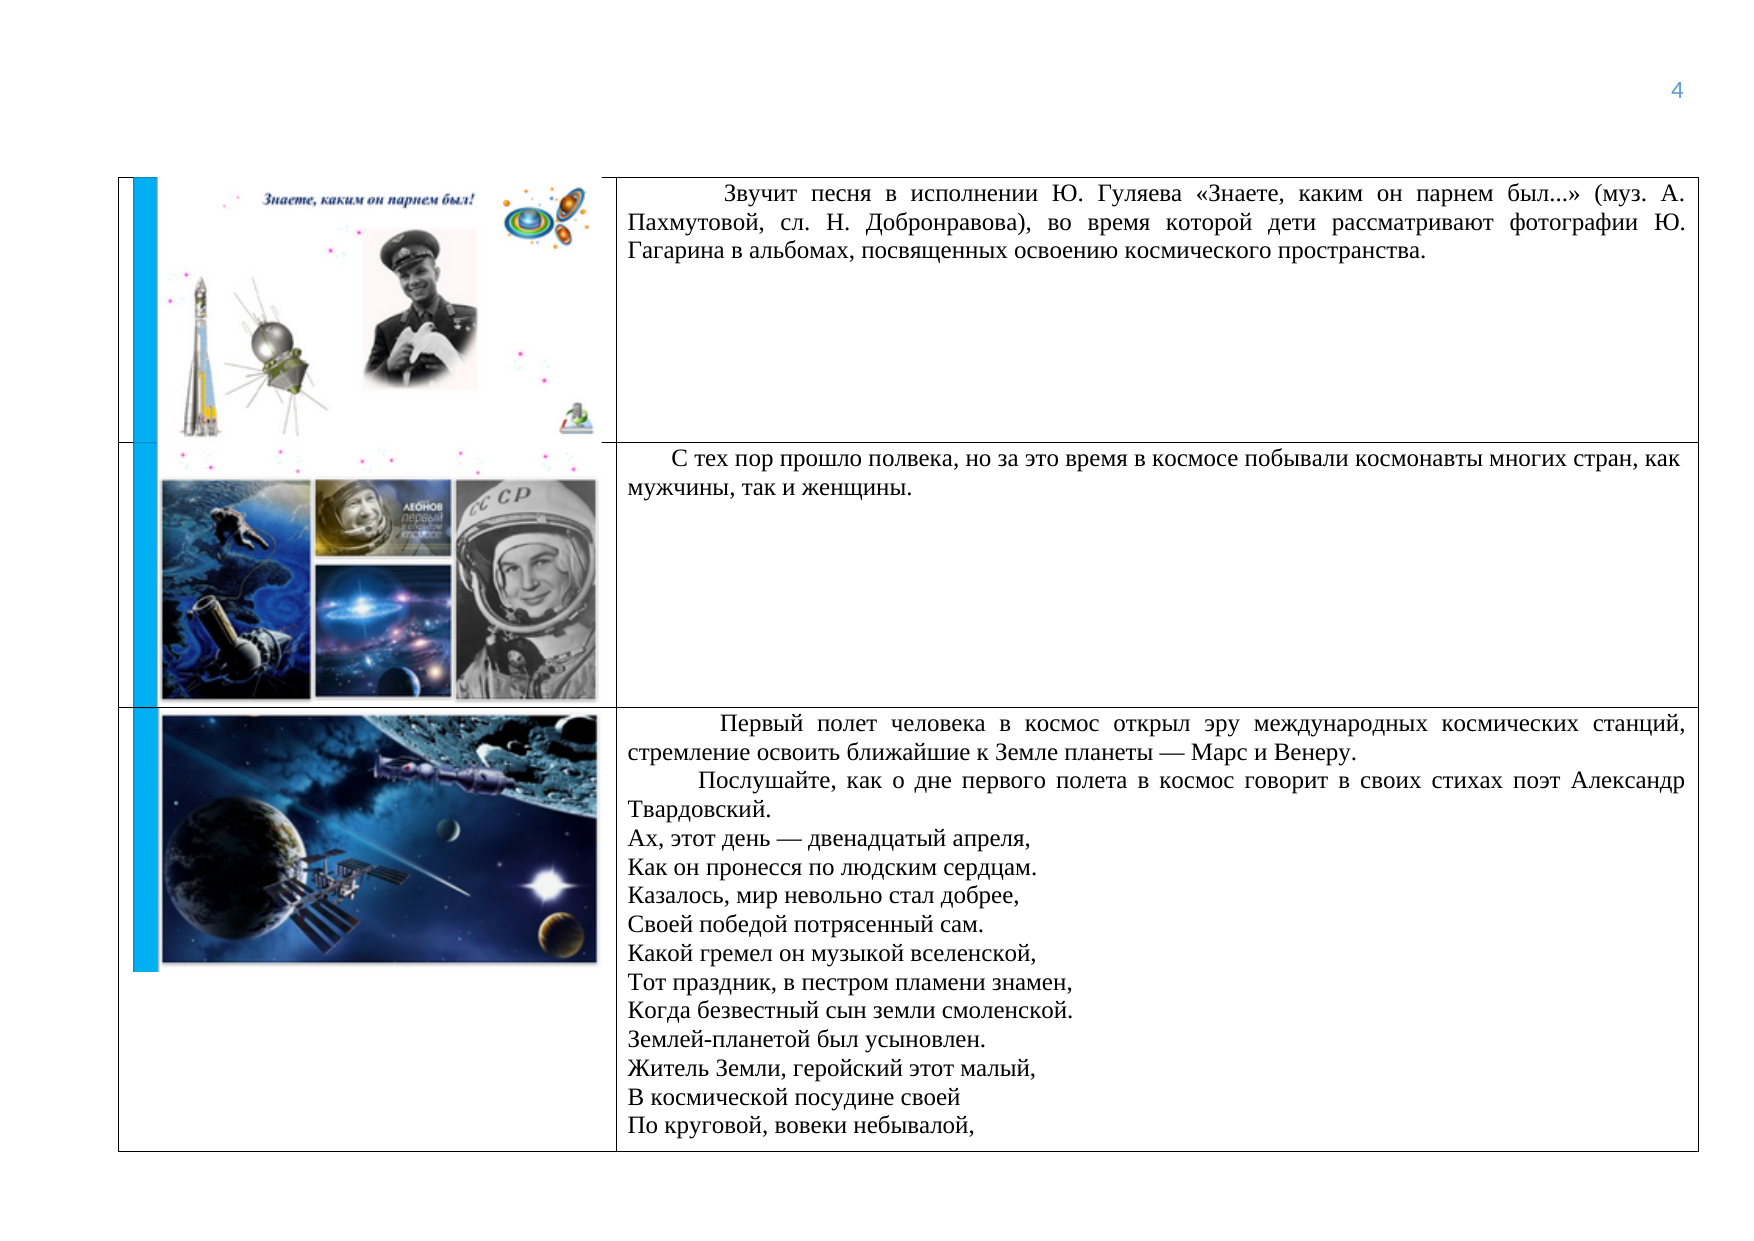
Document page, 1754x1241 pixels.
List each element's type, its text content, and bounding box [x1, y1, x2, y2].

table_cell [617, 708, 1698, 1151]
table_cell [602, 178, 616, 442]
table_cell С тех пор прошло полвека, но за это время в космосе побывали космонавты многих стран, как мужчины, так и женщины. [617, 443, 1698, 707]
picture [158, 708, 602, 972]
table_cell Звучит песня в исполнении Ю. Гуляева «Знаете, каким он парнем был...» (муз. А. Пахмутовой, сл. Н. Добронравова), во время которой дети рассматривают фотографии Ю. Гагарина в альбомах, посвященных освоению космического пространства. [617, 178, 1698, 442]
table_cell [119, 178, 133, 442]
table_cell [119, 708, 616, 1151]
table_cell [602, 443, 616, 707]
picture [157, 177, 602, 707]
table_cell [119, 443, 133, 707]
